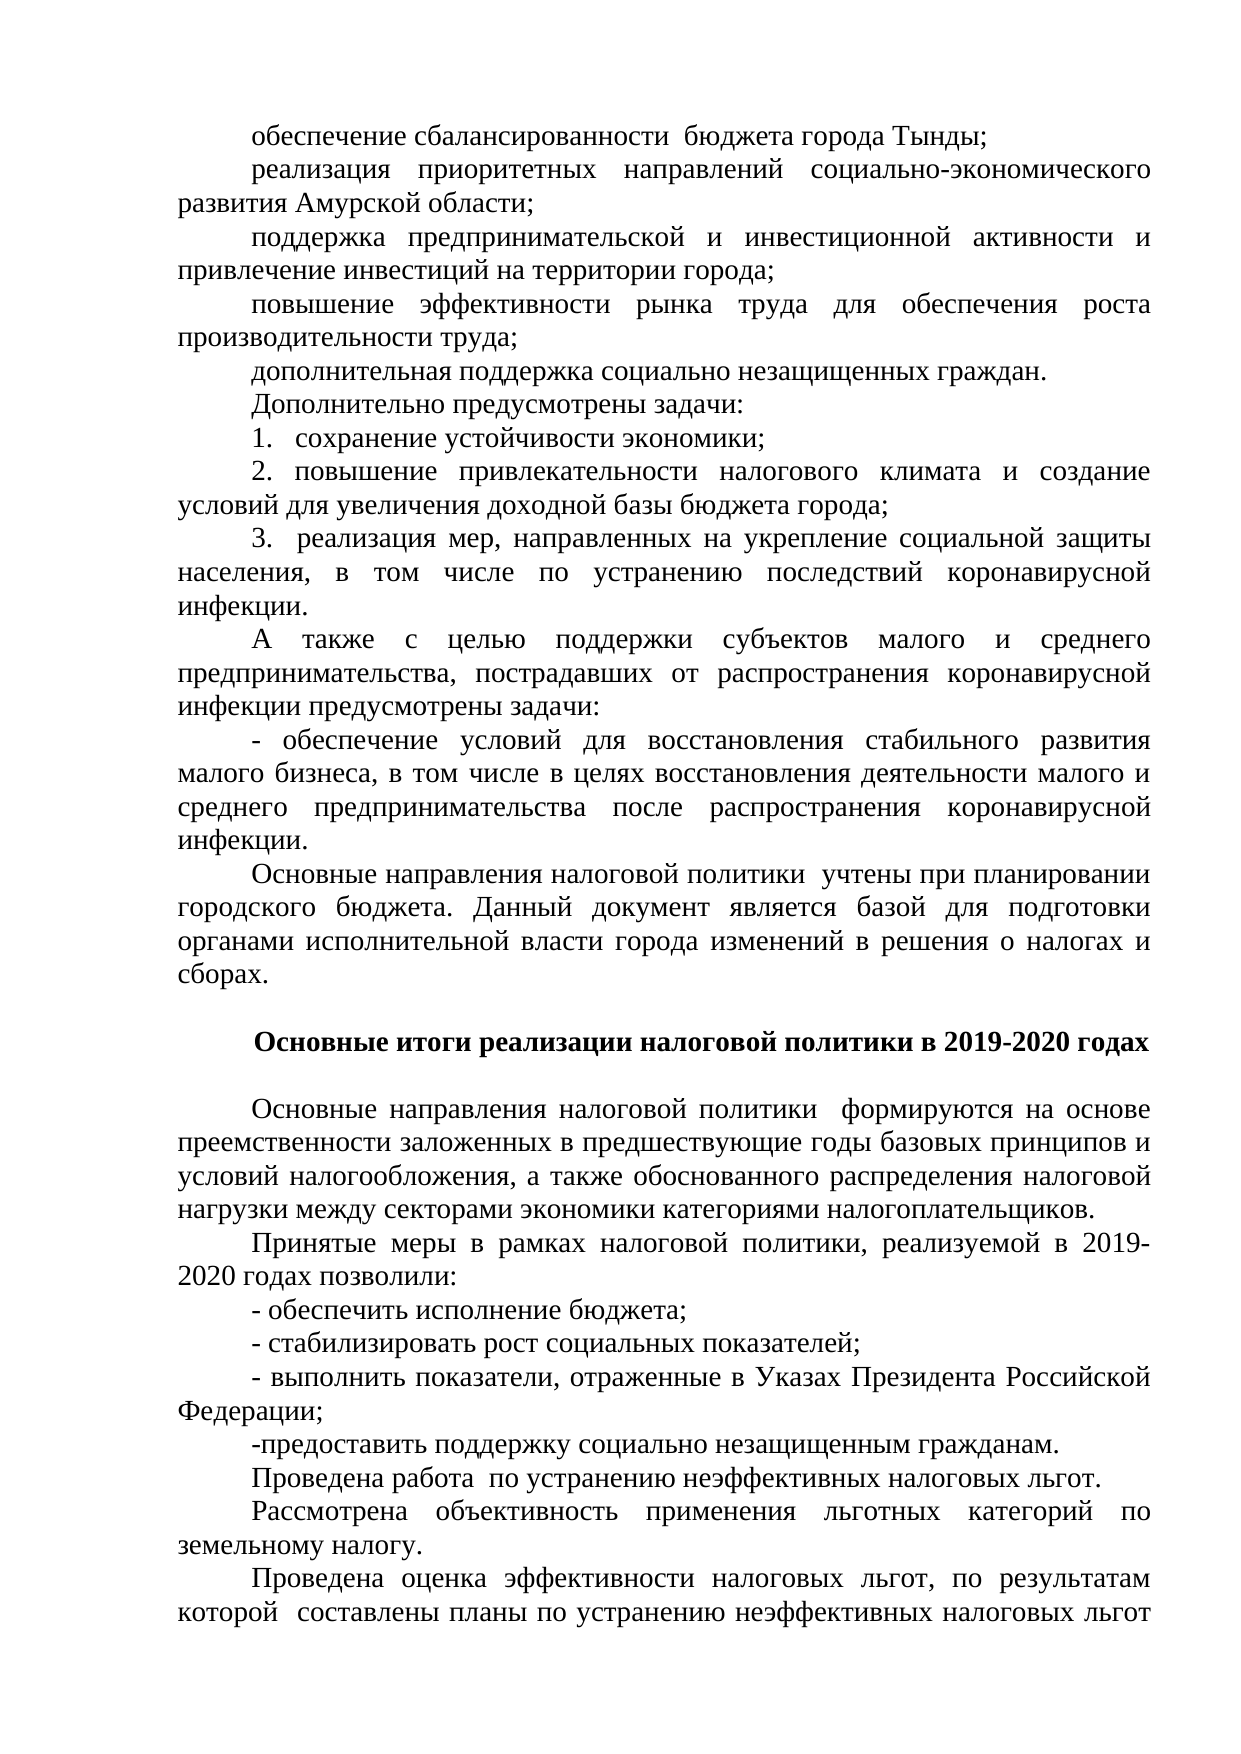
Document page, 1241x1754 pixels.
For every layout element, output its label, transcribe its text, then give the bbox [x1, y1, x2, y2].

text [177, 1560, 1152, 1627]
text повышение эффективности рынка труда для обеспечения роста производительности труда; [177, 286, 1152, 353]
text 1. сохранение устойчивости экономики; [177, 420, 1152, 453]
text Принятые меры в рамках налоговой политики, реализуемой в 2019-2020 годах позволили: [177, 1225, 1152, 1292]
text реализация приоритетных направлений социально-экономического развития Амурской области; [177, 152, 1152, 219]
text обеспечение сбалансированности бюджета города Тынды; [177, 118, 1152, 152]
text - обеспечить исполнение бюджета; [177, 1292, 1152, 1326]
text Дополнительно предусмотрены задачи: [177, 386, 1152, 420]
text - обеспечение условий для восстановления стабильного развития малого бизнеса, в том числе в целях восстановления деятельности малого и среднего предпринимательства после распространения коронавирусной инфекции. [177, 722, 1152, 856]
text - стабилизировать рост социальных показателей; [177, 1326, 1152, 1359]
text Проведена работа по устранению неэффективных налоговых льгот. [177, 1460, 1152, 1493]
text Основные итоги реализации налоговой политики в 2019-2020 годах [177, 1024, 1152, 1057]
text 3. реализация мер, направленных на укрепление социальной защиты населения, в том числе по устранению последствий коронавирусной инфекции. [177, 521, 1152, 621]
text Основные направления налоговой политики формируются на основе преемственности заложенных в предшествующие годы базовых принципов и условий налогообложения, а также обоснованного распределения налоговой нагрузки между секторами экономики категориями налогоплательщиков. [177, 1091, 1152, 1225]
text Рассмотрена объективность применения льготных категорий по земельному налогу. [177, 1493, 1152, 1560]
text дополнительная поддержка социально незащищенных граждан. [177, 353, 1152, 386]
text Основные направления налоговой политики учтены при планировании городского бюджета. Данный документ является базой для подготовки органами исполнительной власти города изменений в решения о налогах и сборах. [177, 856, 1152, 990]
text поддержка предпринимательской и инвестиционной активности и привлечение инвестиций на территории города; [177, 219, 1152, 286]
text - выполнить показатели, отраженные в Указах Президента Российской Федерации; [177, 1359, 1152, 1426]
text 2. повышение привлекательности налогового климата и создание условий для увеличения доходной базы бюджета города; [177, 453, 1152, 521]
text -предоставить поддержку социально незащищенным гражданам. [177, 1426, 1152, 1460]
text А также с целью поддержки субъектов малого и среднего предпринимательства, пострадавших от распространения коронавирусной инфекции предусмотрены задачи: [177, 621, 1152, 722]
